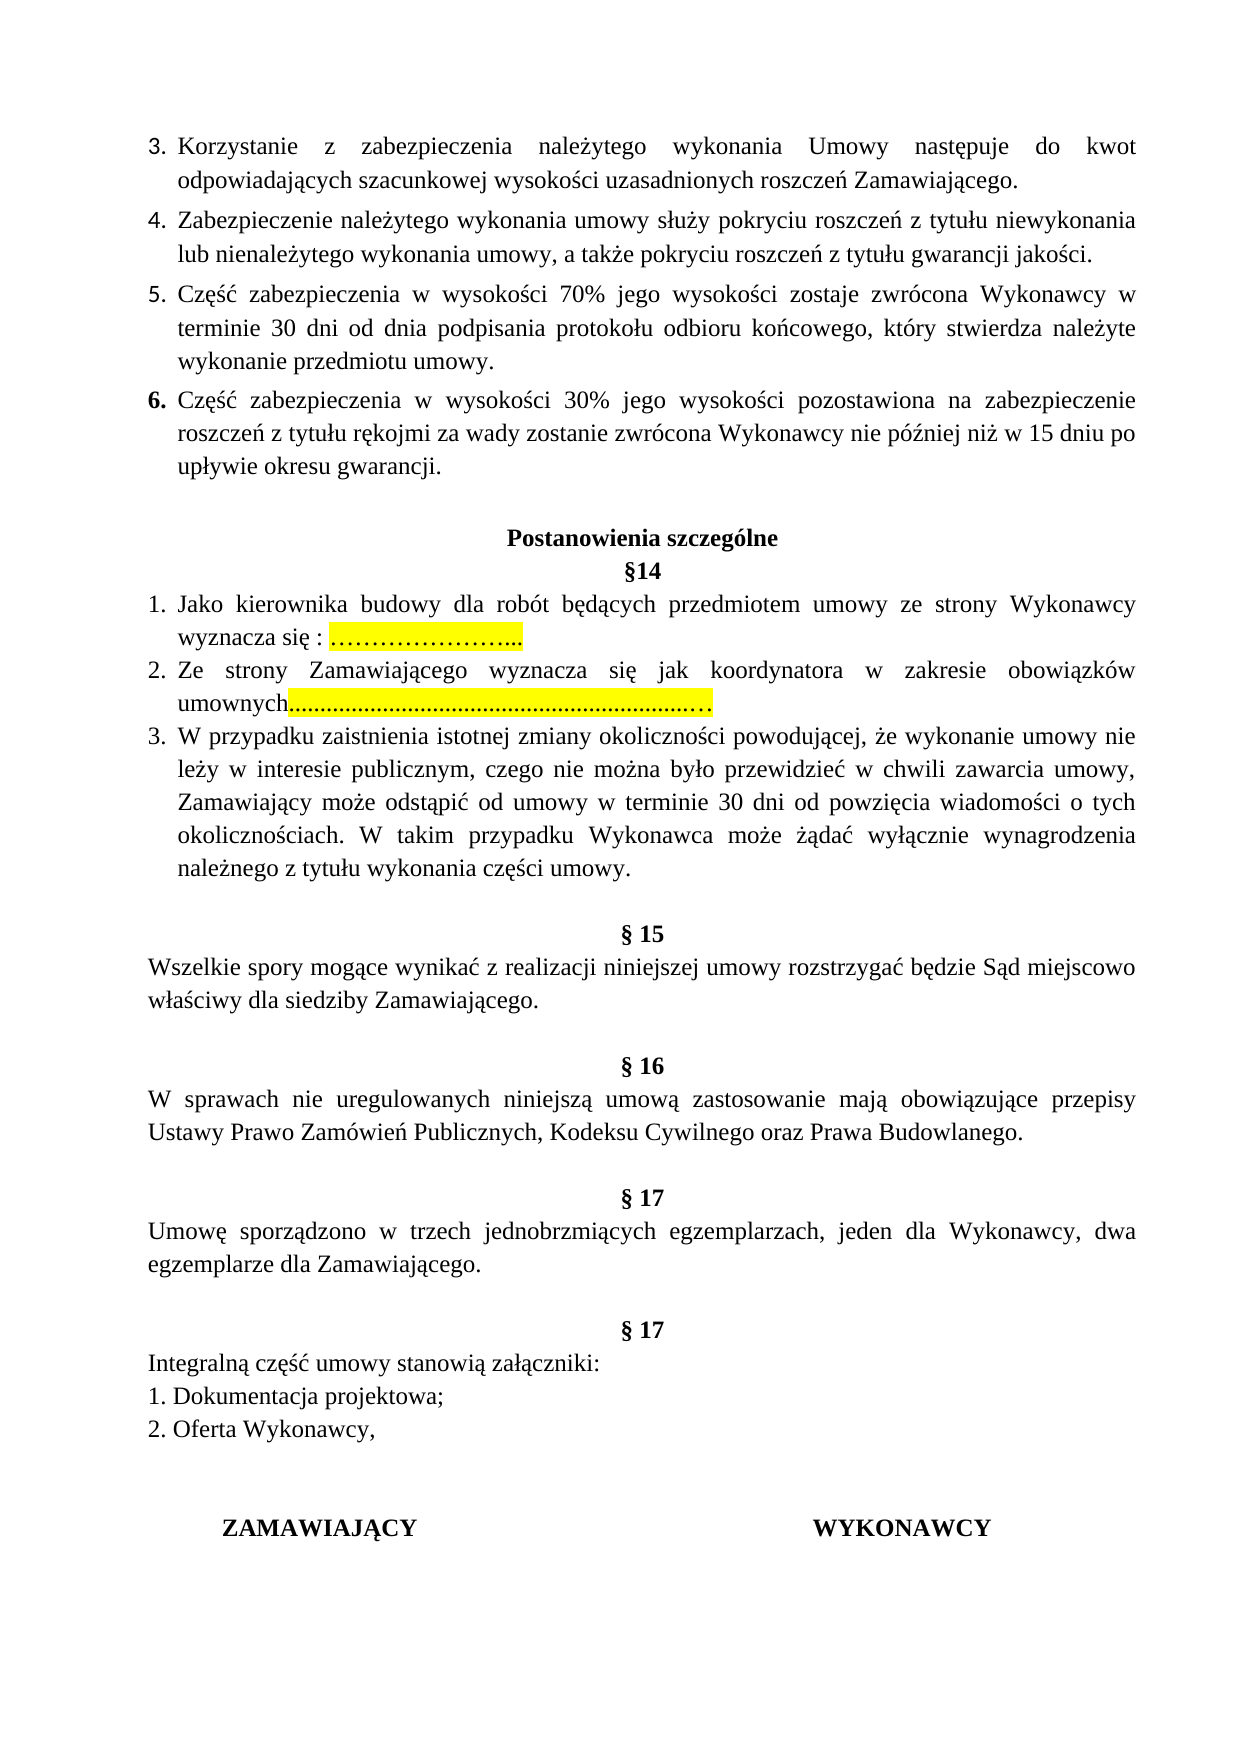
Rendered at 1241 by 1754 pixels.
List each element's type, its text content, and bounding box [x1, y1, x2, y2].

list Jako kierownika budowy dla robót będących przedmiotem umowy ze strony Wykonawcy wyznacza się : …………………... [148, 589, 1137, 651]
text Postanowienia szczególne [148, 523, 1137, 552]
text Wszelkie spory mogące wynikać z realizacji niniejszej umowy rozstrzygać będzie Sąd miejscowo właściwy dla siedziby Zamawiającego. [148, 952, 1137, 1014]
text 2. Oferta Wykonawcy, [148, 1414, 1137, 1443]
list W przypadku zaistnienia istotnej zmiany okoliczności powodującej, że wykonanie umowy nie leży w interesie publicznym, czego nie można było przewidzieć w chwili zawarcia umowy, Zamawiający może odstąpić od umowy w terminie 30 dni od powzięcia wiadomości o tych okolicznościach. W takim przypadku Wykonawca może żądać wyłącznie wynagrodzenia należnego z tytułu wykonania części umowy. [148, 721, 1137, 882]
text Integralną część umowy stanowią załączniki: [148, 1348, 1137, 1377]
text ZAMAWIAJĄCY WYKONAWCY [148, 1513, 1137, 1542]
text Umowę sporządzono w trzech jednobrzmiących egzemplarzach, jeden dla Wykonawcy, dwa egzemplarze dla Zamawiającego. [148, 1216, 1137, 1278]
list Ze strony Zamawiającego wyznacza się jak koordynatora w zakresie obowiązków umownych................................................................… [148, 655, 1137, 717]
text 1. Dokumentacja projektowa; [148, 1381, 1137, 1410]
text § 17 [148, 1315, 1137, 1344]
list Część zabezpieczenia w wysokości 30% jego wysokości pozostawiona na zabezpieczenie roszczeń z tytułu rękojmi za wady zostanie zwrócona Wykonawcy nie później niż w 15 dniu po upływie okresu gwarancji. [148, 385, 1137, 479]
text §14 [148, 556, 1137, 584]
list Korzystanie z zabezpieczenia należytego wykonania Umowy następuje do kwot odpowiadających szacunkowej wysokości uzasadnionych roszczeń Zamawiającego. [148, 131, 1137, 194]
text § 17 [148, 1183, 1137, 1212]
list Zabezpieczenie należytego wykonania umowy służy pokryciu roszczeń z tytułu niewykonania lub nienależytego wykonania umowy, a także pokryciu roszczeń z tytułu gwarancji jakości. [148, 204, 1137, 268]
text § 16 [148, 1051, 1137, 1080]
text W sprawach nie uregulowanych niniejszą umową zastosowanie mają obowiązujące przepisy Ustawy Prawo Zamówień Publicznych, Kodeksu Cywilnego oraz Prawa Budowlanego. [148, 1084, 1137, 1146]
text § 15 [148, 919, 1137, 948]
list Część zabezpieczenia w wysokości 70% jego wysokości zostaje zwrócona Wykonawcy w terminie 30 dni od dnia podpisania protokołu odbioru końcowego, który stwierdza należyte wykonanie przedmiotu umowy. [148, 278, 1137, 374]
